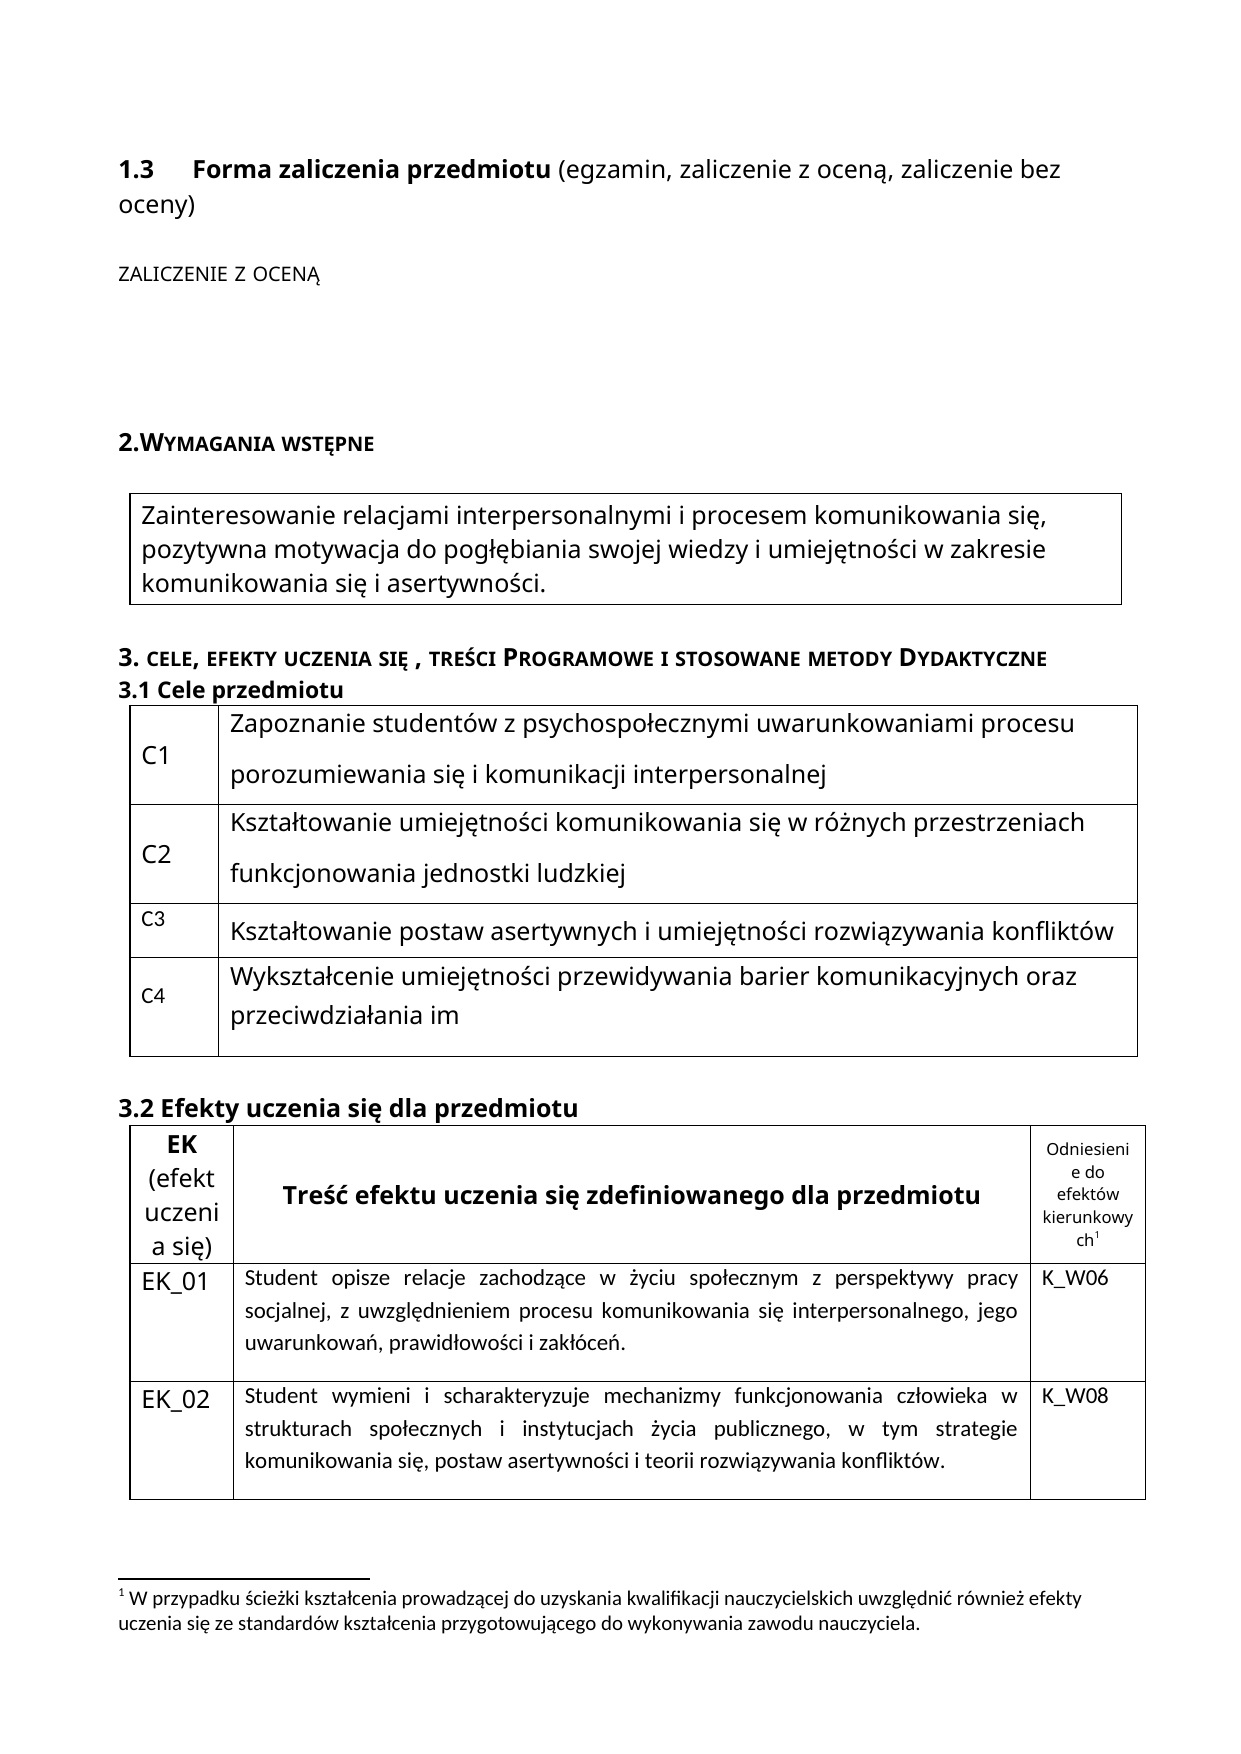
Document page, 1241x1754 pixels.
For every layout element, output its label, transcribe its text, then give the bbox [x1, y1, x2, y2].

text 2.Wymagania wstępne [118, 425, 1122, 459]
table_header EK (efekt uczenia się) [131, 1126, 233, 1262]
text 3.2 Efekty uczenia się dla przedmiotu [118, 1091, 1122, 1125]
table_cell C3 [131, 904, 218, 957]
table_cell Student wymieni i scharakteryzuje mechanizmy funkcjonowania człowieka w strukturach społecznych i instytucjach życia publicznego, w tym strategie komunikowania się, postaw asertywności i teorii rozwiązywania konfliktów. [234, 1382, 1030, 1499]
text zaliczenie z oceną [118, 254, 1122, 288]
table_header Odniesienie do efektów kierunkowych [1031, 1126, 1145, 1262]
table_header Zainteresowanie relacjami interpersonalnymi i procesem komunikowania się, pozytywna motywacja do pogłębiania swojej wiedzy i umiejętności w zakresie komunikowania się i asertywności. [131, 494, 1121, 604]
text 3. cele, efekty uczenia się , treści Programowe i stosowane metody Dydaktyczne [118, 639, 1122, 673]
table_cell Student opisze relacje zachodzące w życiu społecznym z perspektywy pracy socjalnej, z uwzględnieniem procesu komunikowania się interpersonalnego, jego uwarunkowań, prawidłowości i zakłóceń. [234, 1264, 1030, 1381]
table_cell Kształtowanie umiejętności komunikowania się w różnych przestrzeniach funkcjonowania jednostki ludzkiej [219, 805, 1137, 903]
table_cell C2 [131, 805, 218, 903]
table_header Zapoznanie studentów z psychospołecznymi uwarunkowaniami procesu porozumiewania się i komunikacji interpersonalnej [219, 706, 1137, 804]
table_cell EK_02 [131, 1382, 233, 1499]
text 1.3 Forma zaliczenia przedmiotu (egzamin, zaliczenie z oceną, zaliczenie bez oceny) [118, 152, 1122, 220]
table_cell K_W08 [1031, 1382, 1145, 1499]
table_cell K_W06 [1031, 1264, 1145, 1381]
text 3.1 Cele przedmiotu [118, 673, 1122, 705]
table_cell Kształtowanie postaw asertywnych i umiejętności rozwiązywania konfliktów [219, 904, 1137, 957]
table_cell EK_01 [131, 1264, 233, 1381]
table_header C1 [131, 706, 218, 804]
table_cell C4 [131, 958, 218, 1056]
table_cell Wykształcenie umiejętności przewidywania barier komunikacyjnych oraz przeciwdziałania im [219, 958, 1137, 1056]
table_header Treść efektu uczenia się zdefiniowanego dla przedmiotu [234, 1126, 1030, 1262]
